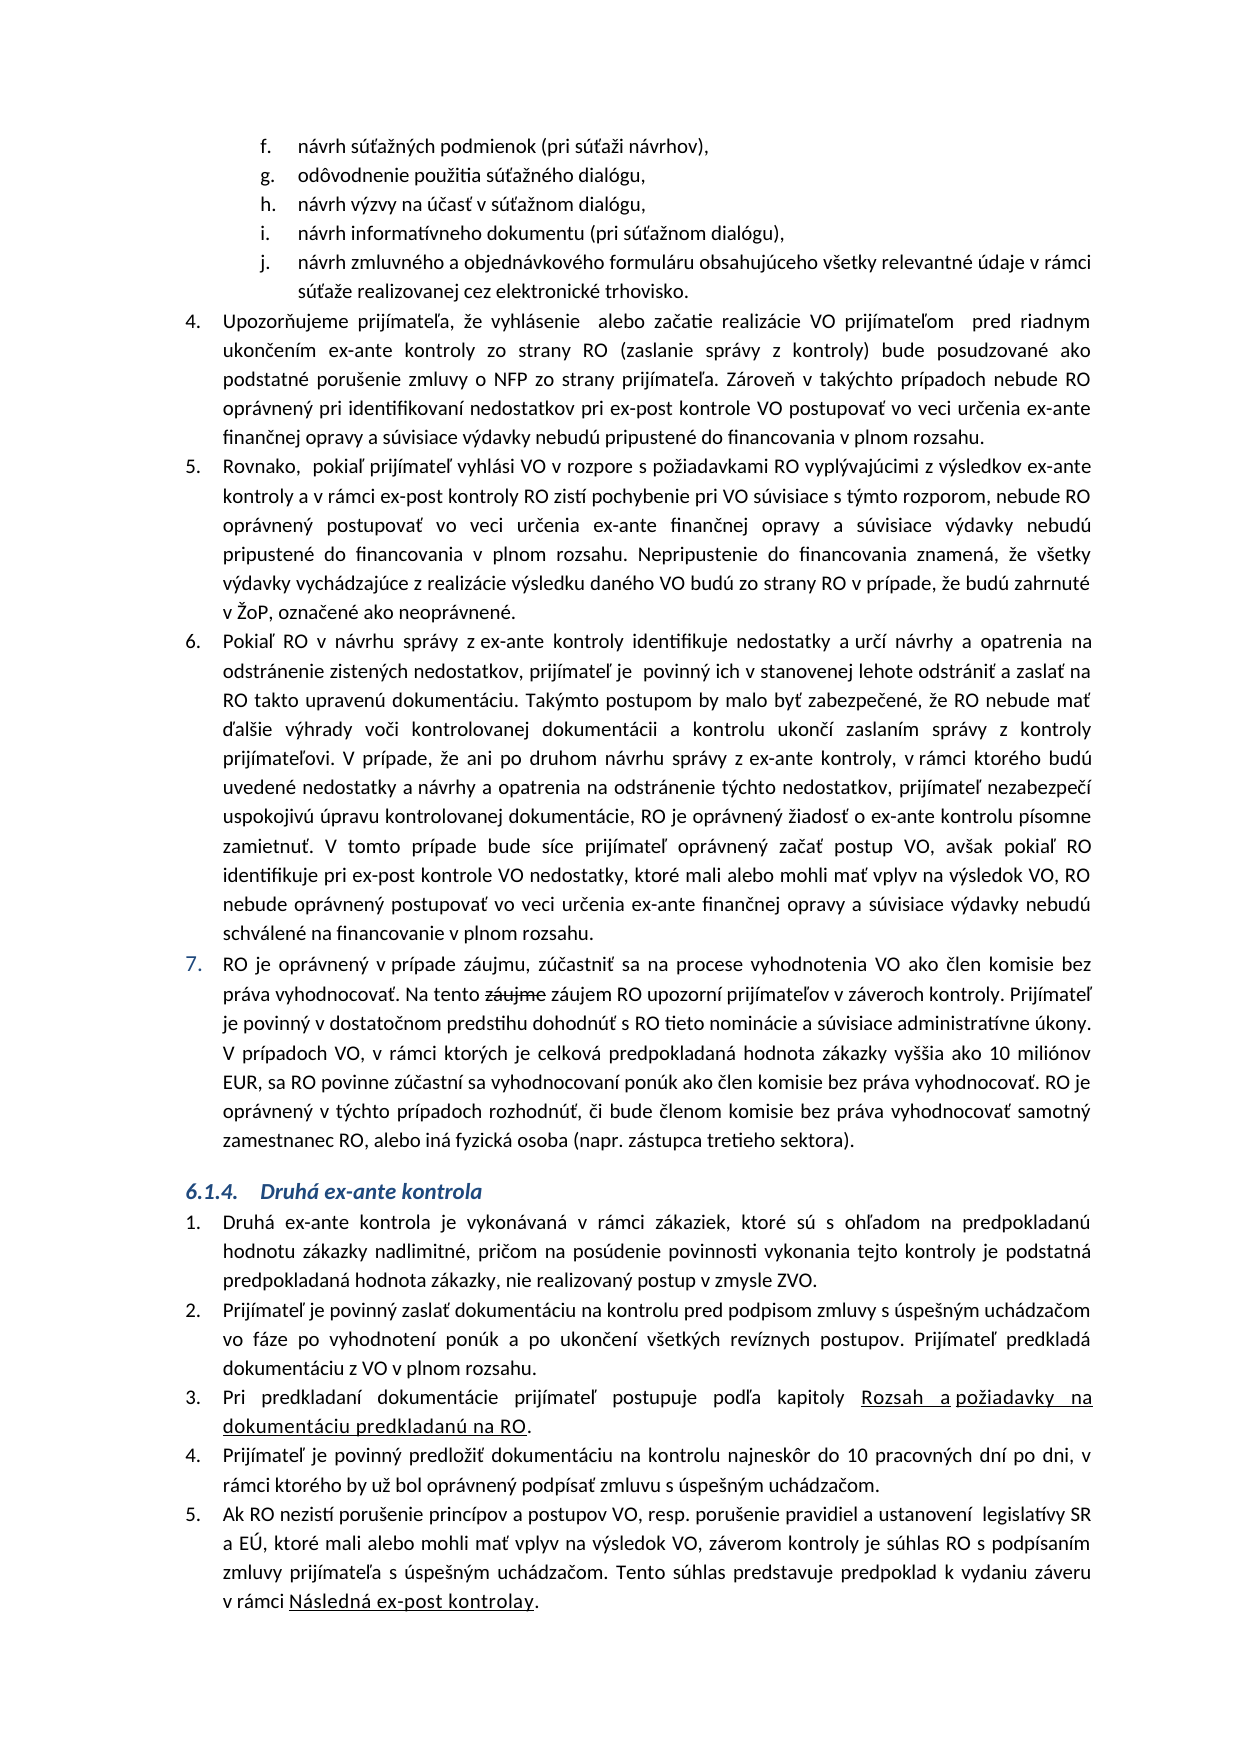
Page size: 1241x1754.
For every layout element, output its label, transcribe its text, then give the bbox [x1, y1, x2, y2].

list Rovnako, pokiaľ prijímateľ vyhlási VO v rozpore s požiadavkami RO vyplývajúcimi z výsledkov ex-ante kontroly a v rámci ex-post kontroly RO zistí pochybenie pri VO súvisiace s týmto rozporom, nebude RO oprávnený postupovať vo veci určenia ex-ante finančnej opravy a súvisiace výdavky nebudú pripustené do financovania v plnom rozsahu. Nepripustenie do financovania znamená, že všetky výdavky vychádzajúce z realizácie výsledku daného VO budú zo strany RO v prípade, že budú zahrnuté v ŽoP, označené ako neoprávnené. [185, 454, 1093, 625]
list Pri predkladaní dokumentácie prijímateľ postupuje podľa kapitoly Rozsah a požiadavky na dokumentáciu predkladanú na RO. [185, 1384, 1093, 1439]
list Ak RO nezistí porušenie princípov a postupov VO, resp. porušenie pravidiel a ustanovení legislatívy SR a EÚ, ktoré mali alebo mohli mať vplyv na výsledok VO, záverom kontroly je súhlas RO s podpísaním zmluvy prijímateľa s úspešným uchádzačom. Tento súhlas predstavuje predpoklad k vydaniu záveru v rámci Následná ex-post kontrolay. [185, 1501, 1093, 1614]
subtitle Druhá ex-ante kontrola [185, 1177, 1093, 1205]
list RO je oprávnený v prípade záujmu, zúčastniť sa na procese vyhodnotenia VO ako člen komisie bez práva vyhodnocovať. Na tento záujme záujem RO upozorní prijímateľov v záveroch kontroly. Prijímateľ je povinný v dostatočnom predstihu dohodnúť s RO tieto nominácie a súvisiace administratívne úkony. V prípadoch VO, v rámci ktorých je celková predpokladaná hodnota zákazky vyššia ako 10 miliónov EUR, sa RO povinne zúčastní sa vyhodnocovaní ponúk ako člen komisie bez práva vyhodnocovať. RO je oprávnený v týchto prípadoch rozhodnúť, či bude členom komisie bez práva vyhodnocovať samotný zamestnanec RO, alebo iná fyzická osoba (napr. zástupca tretieho sektora). [185, 949, 1093, 1153]
list Upozorňujeme prijímateľa, že vyhlásenie alebo začatie realizácie VO prijímateľom pred riadnym ukončením ex-ante kontroly zo strany RO (zaslanie správy z kontroly) bude posudzované ako podstatné porušenie zmluvy o NFP zo strany prijímateľa. Zároveň v takýchto prípadoch nebude RO oprávnený pri identifikovaní nedostatkov pri ex-post kontrole VO postupovať vo veci určenia ex-ante finančnej opravy a súvisiace výdavky nebudú pripustené do financovania v plnom rozsahu. [185, 308, 1093, 450]
list návrh zmluvného a objednávkového formuláru obsahujúceho všetky relevantné údaje v rámci súťaže realizovanej cez elektronické trhovisko. [260, 249, 1093, 304]
list Druhá ex-ante kontrola je vykonávaná v rámci zákaziek, ktoré sú s ohľadom na predpokladanú hodnotu zákazky nadlimitné, pričom na posúdenie povinnosti vykonania tejto kontroly je podstatná predpokladaná hodnota zákazky, nie realizovaný postup v zmysle ZVO. [185, 1209, 1093, 1293]
list návrh súťažných podmienok (pri súťaži návrhov), [260, 133, 1093, 158]
list Prijímateľ je povinný predložiť dokumentáciu na kontrolu najneskôr do 10 pracovných dní po dni, v rámci ktorého by už bol oprávnený podpísať zmluvu s úspešným uchádzačom. [185, 1443, 1093, 1497]
list Pokiaľ RO v návrhu správy z ex-ante kontroly identifikuje nedostatky a určí návrhy a opatrenia na odstránenie zistených nedostatkov, prijímateľ je povinný ich v stanovenej lehote odstrániť a zaslať na RO takto upravenú dokumentáciu. Takýmto postupom by malo byť zabezpečené, že RO nebude mať ďalšie výhrady voči kontrolovanej dokumentácii a kontrolu ukončí zaslaním správy z kontroly prijímateľovi. V prípade, že ani po druhom návrhu správy z ex-ante kontroly, v rámci ktorého budú uvedené nedostatky a návrhy a opatrenia na odstránenie týchto nedostatkov, prijímateľ nezabezpečí uspokojivú úpravu kontrolovanej dokumentácie, RO je oprávnený žiadosť o ex-ante kontrolu písomne zamietnuť. V tomto prípade bude síce prijímateľ oprávnený začať postup VO, avšak pokiaľ RO identifikuje pri ex-post kontrole VO nedostatky, ktoré mali alebo mohli mať vplyv na výsledok VO, RO nebude oprávnený postupovať vo veci určenia ex-ante finančnej opravy a súvisiace výdavky nebudú schválené na financovanie v plnom rozsahu. [185, 629, 1093, 946]
list návrh výzvy na účasť v súťažnom dialógu, [260, 191, 1093, 217]
list odôvodnenie použitia súťažného dialógu, [260, 162, 1093, 187]
list Prijímateľ je povinný zaslať dokumentáciu na kontrolu pred podpisom zmluvy s úspešným uchádzačom vo fáze po vyhodnotení ponúk a po ukončení všetkých revíznych postupov. Prijímateľ predkladá dokumentáciu z VO v plnom rozsahu. [185, 1297, 1093, 1381]
list návrh informatívneho dokumentu (pri súťažnom dialógu), [260, 220, 1093, 246]
